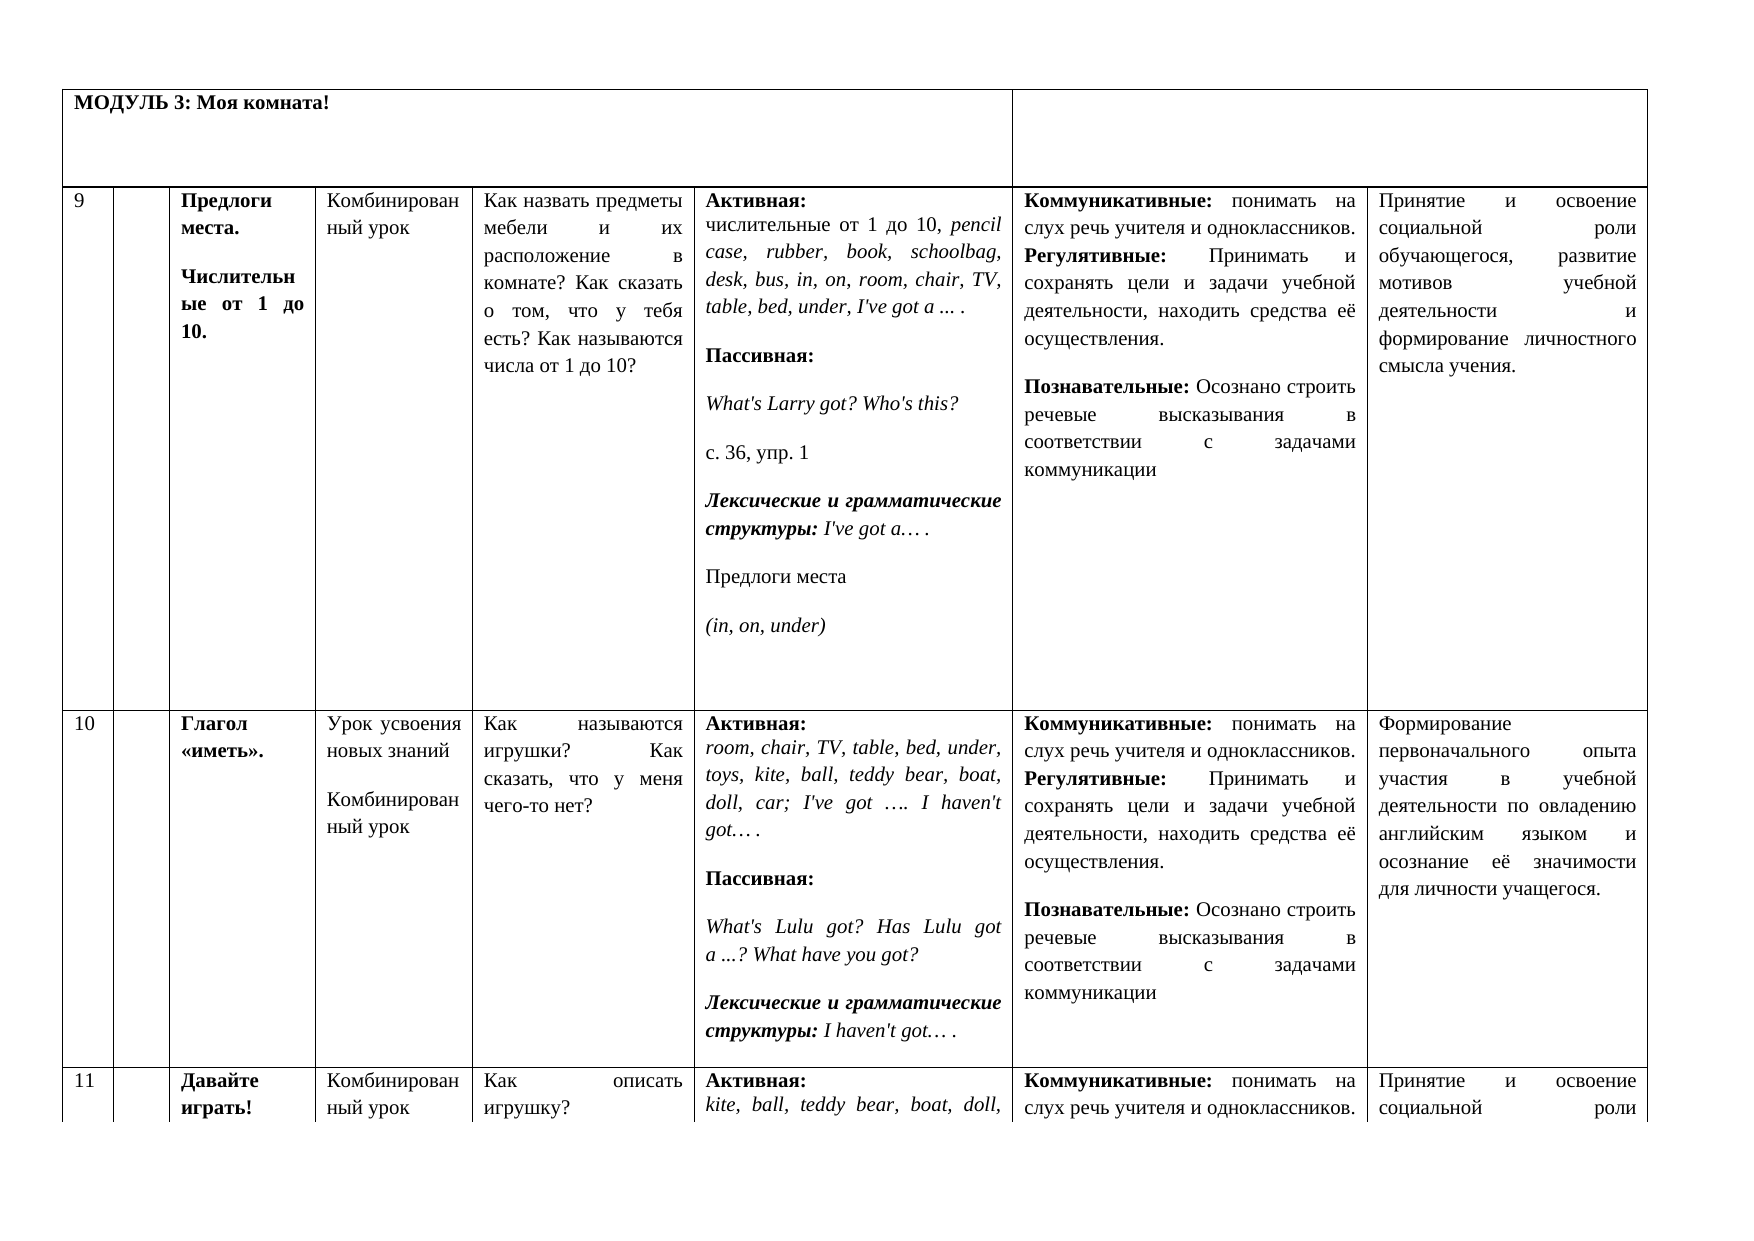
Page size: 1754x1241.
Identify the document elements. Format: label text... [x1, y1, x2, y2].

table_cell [473, 1068, 694, 1122]
table_cell [114, 1068, 169, 1122]
table_cell Как называются игрушки? Как сказать, что у меня чего-то нет? [473, 711, 694, 1067]
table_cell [1368, 1068, 1647, 1122]
table_cell Активная: числительные от 1 до 10, pencil case, rubber, book, schoolbag, desk, bus, in, on, room, chair, TV, table, bed, under, I've got a ... . Пассивная: What's Larry got? Who's this? с. 36, упр. 1 Лексические и грамматические структуры: I've got a… . Предлоги места (in, on, under) [695, 188, 1012, 709]
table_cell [695, 1068, 1012, 1122]
table_cell Принятие и освоение социальной роли обучающегося, развитие мотивов учебной деятельности и формирование личностного смысла учения. [1368, 188, 1647, 709]
table_cell Давайте играть! [170, 1068, 315, 1122]
table_cell [114, 711, 169, 1067]
table_cell Урок усвоения новых знаний Комбинированный урок [316, 711, 472, 1067]
table_cell 10 [63, 711, 113, 1067]
table_cell Комбинированный урок [316, 188, 472, 709]
table_cell [114, 188, 169, 709]
table_cell 9 [63, 188, 113, 709]
table_cell Как назвать предметы мебели и их расположение в комнате? Как сказать о том, что у тебя есть? Как называются числа от 1 до 10? [473, 188, 694, 709]
table_cell Активная: room, chair, TV, table, bed, under, toys, kite, ball, teddy bear, boat, doll, car; I've got …. I haven't got… . Пассивная: What's Lulu got? Has Lulu got a ...? What have you got? Лексические и грамматические структуры: I haven't got… . [695, 711, 1012, 1067]
table_cell [1013, 90, 1647, 186]
table_cell 11 [63, 1068, 113, 1122]
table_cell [316, 1068, 472, 1122]
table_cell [1013, 1068, 1367, 1122]
table_cell Глагол «иметь». [170, 711, 315, 1067]
table_cell Формирование первоначального опыта участия в учебной деятельности по овладению английским языком и осознание её значимости для личности учащегося. [1368, 711, 1647, 1067]
table_cell Предлоги места. Числительные от 1 до 10. [170, 188, 315, 709]
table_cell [63, 90, 1012, 186]
